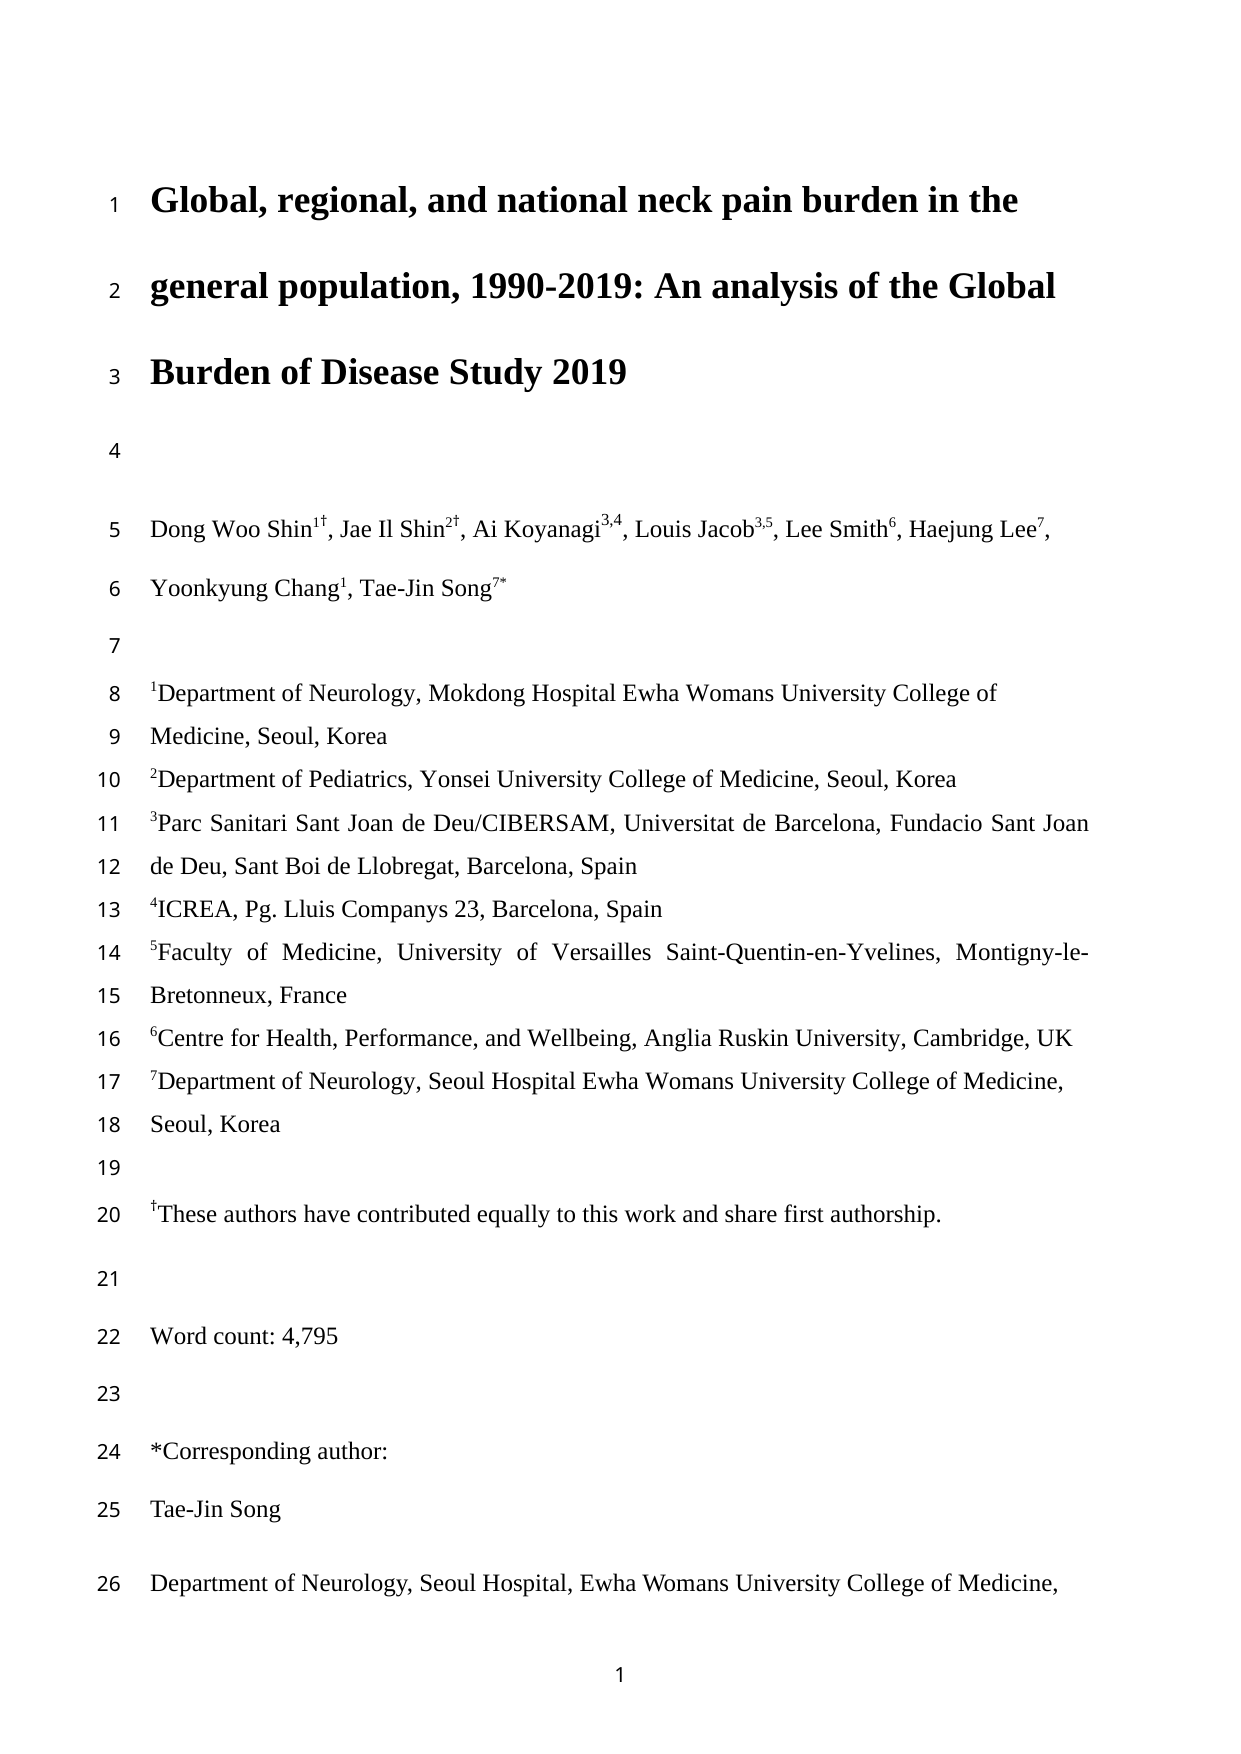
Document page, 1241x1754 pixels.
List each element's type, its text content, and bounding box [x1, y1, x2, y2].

text 4ICREA, Pg. Lluis Companys 23, Barcelona, Spain [150, 894, 1090, 923]
text Word count: 4,795 [150, 1321, 1090, 1350]
text 6Centre for Health, Performance, and Wellbeing, Anglia Ruskin University, Cambridge, UK [150, 1023, 1090, 1052]
title Global, regional, and national neck pain burden in the general population, 1990-2019: An analysis of the Global Burden of Disease Study 2019 [150, 177, 1090, 393]
text Tae-Jin Song [150, 1494, 1090, 1523]
text 7Department of Neurology, Seoul Hospital Ewha Womans University College of Medicine, Seoul, Korea [150, 1066, 1090, 1138]
text *Corresponding author: [150, 1436, 1090, 1465]
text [150, 1568, 1090, 1597]
text 1Department of Neurology, Mokdong Hospital Ewha Womans University College of Medicine, Seoul, Korea [150, 678, 1090, 750]
text 5Faculty of Medicine, University of Versailles Saint-Quentin-en-Yvelines, Montigny-le-Bretonneux, France [150, 937, 1090, 1009]
text †These authors have contributed equally to this work and share first authorship. [150, 1196, 1090, 1230]
text Dong Woo Shin1†, Jae Il Shin2†, Ai Koyanagi3,4, Louis Jacob3,5, Lee Smith6, Haejung Lee7, Yoonkyung Chang1, Tae-Jin Song7* [150, 510, 1090, 602]
text 3Parc Sanitari Sant Joan de Deu/CIBERSAM, Universitat de Barcelona, Fundacio Sant Joan de Deu, Sant Boi de Llobregat, Barcelona, Spain [150, 808, 1090, 879]
text 2Department of Pediatrics, Yonsei University College of Medicine, Seoul, Korea [150, 764, 1090, 793]
